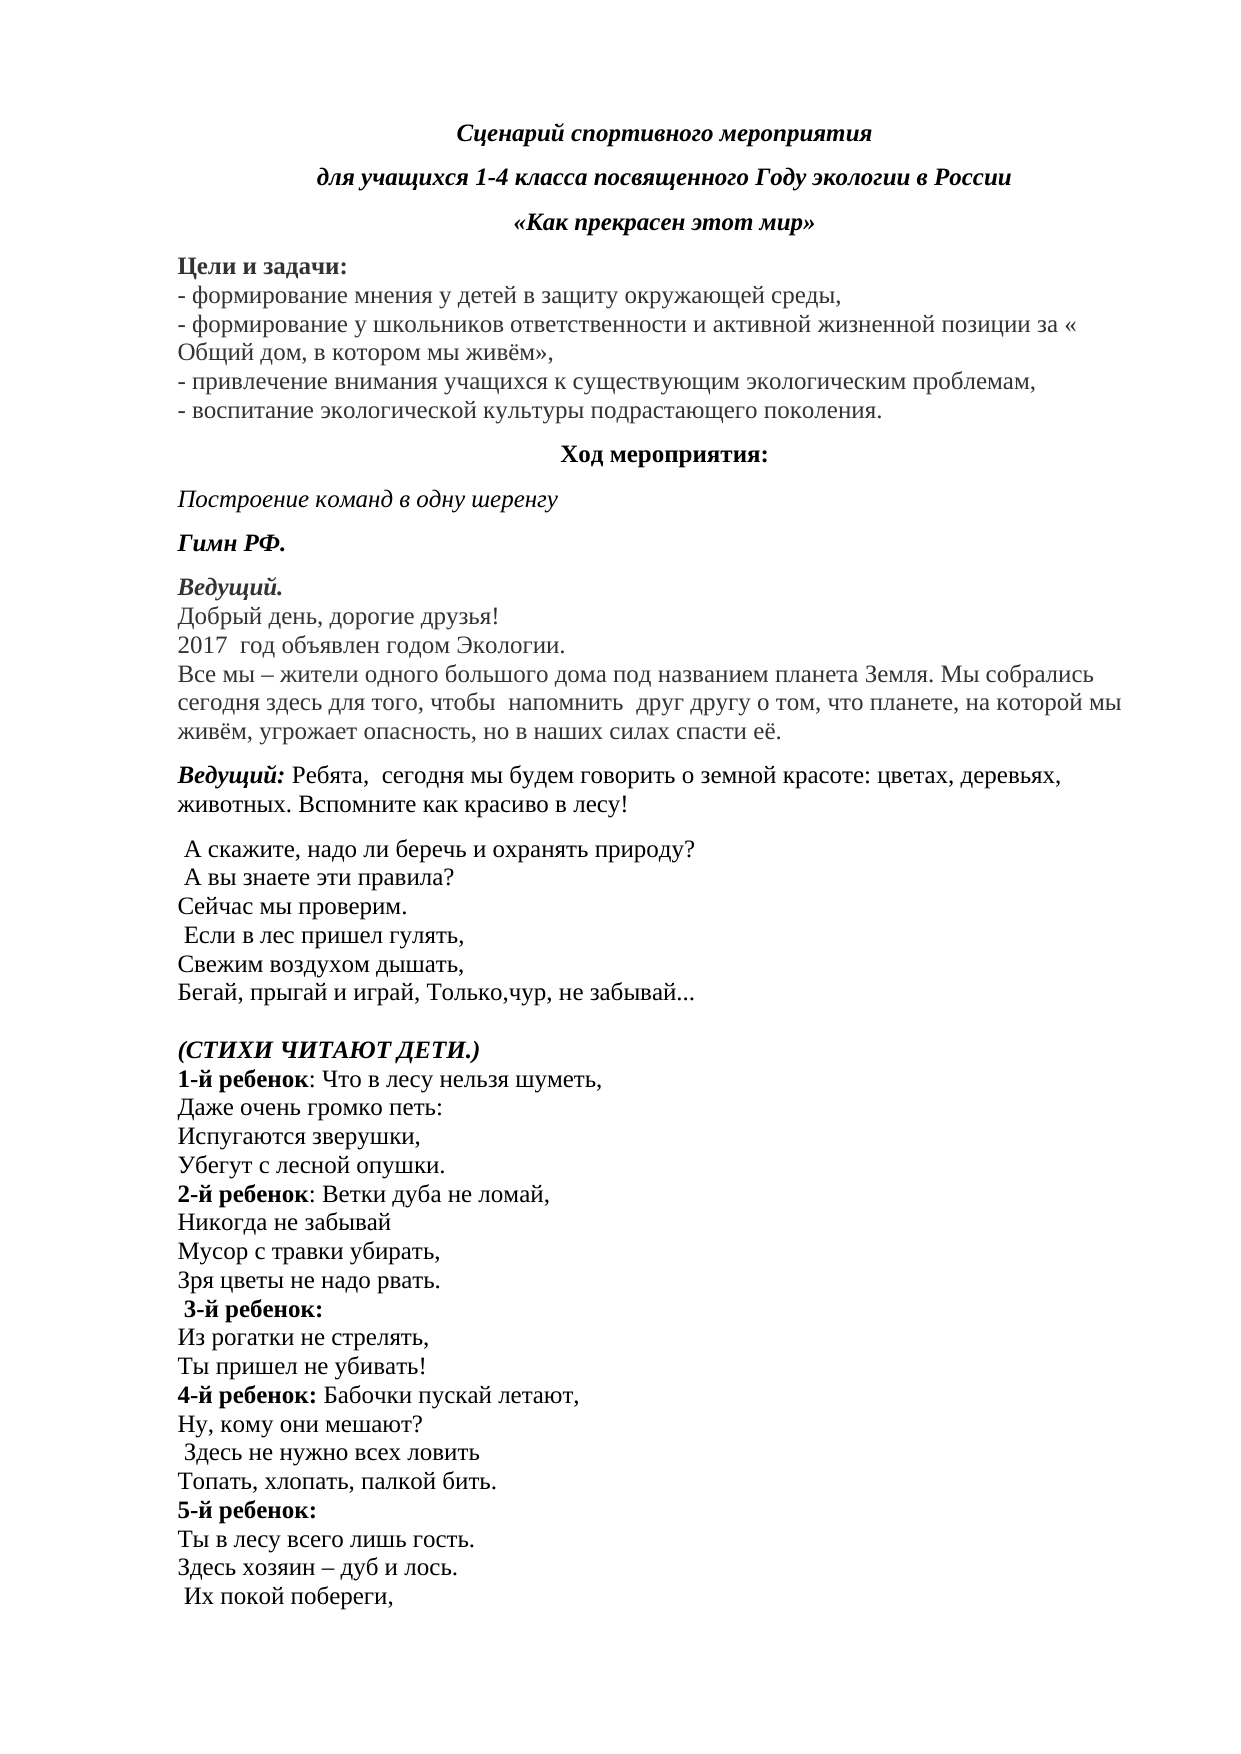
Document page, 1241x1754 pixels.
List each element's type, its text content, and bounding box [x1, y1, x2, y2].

text Если в лес пришел гулять, [177, 920, 1152, 949]
text Здесь не нужно всех ловить [177, 1437, 1152, 1466]
text Бегай, прыгай и играй, Только,чур, не забывай... [177, 977, 1152, 1006]
text «Как прекрасен этот мир» [177, 207, 1152, 236]
text Испугаются зверушки, [177, 1121, 1152, 1150]
text Все мы – жители одного большого дома под названием планета Земля. Мы собрались сегодня здесь для того, чтобы напомнить друг другу о том, что планете, на которой мы живём, угрожает опасность, но в наших силах спасти её. [177, 659, 1152, 745]
text Никогда не забывай [177, 1207, 1152, 1236]
text Добрый день, дорогие друзья! [177, 601, 1152, 630]
text Из рогатки не стрелять, [177, 1322, 1152, 1351]
text Ведущий. [177, 572, 1152, 601]
text 2-й ребенок: Ветки дуба не ломай, [177, 1179, 1152, 1207]
text 1-й ребенок: Что в лесу нельзя шуметь, [177, 1064, 1152, 1092]
text Их покой побереги, [177, 1581, 1152, 1610]
text Сценарий спортивного мероприятия [177, 118, 1152, 147]
text 3-й ребенок: [177, 1294, 1152, 1322]
text (СТИХИ ЧИТАЮТ ДЕТИ.) [177, 1035, 1152, 1064]
text для учащихся 1-4 класса посвященного Году экологии в России [177, 162, 1152, 191]
text Топать, хлопать, палкой бить. [177, 1466, 1152, 1495]
text Ты в лесу всего лишь гость. [177, 1524, 1152, 1552]
text Ну, кому они мешают? [177, 1409, 1152, 1437]
text А вы знаете эти правила? [177, 862, 1152, 891]
text Построение команд в одну шеренгу [177, 484, 1152, 512]
text Здесь хозяин – дуб и лось. [177, 1552, 1152, 1581]
text А скажите, надо ли беречь и охранять природу? [177, 834, 1152, 862]
text Ведущий: Ребята, сегодня мы будем говорить о земной красоте: цветах, деревьях, животных. Вспомните как красиво в лесу! [177, 761, 1152, 818]
text 2017 год объявлен годом Экологии. [177, 630, 1152, 659]
text Мусор с травки убирать, [177, 1236, 1152, 1265]
text 4-й ребенок: Бабочки пускай летают, [177, 1380, 1152, 1409]
text Ты пришел не убивать! [177, 1351, 1152, 1380]
text Даже очень громко петь: [177, 1092, 1152, 1121]
text Зря цветы не надо рвать. [177, 1265, 1152, 1294]
text Гимн РФ. [177, 528, 1152, 557]
text Цели и задачи: - формирование мнения у детей в защиту окружающей среды, - формирование у школьников ответственности и активной жизненной позиции за « Общий дом, в котором мы живём», - привлечение внимания учащихся к существующим экологическим проблемам, - воспитание экологической культуры подрастающего поколения. [177, 251, 1152, 424]
text 5-й ребенок: [177, 1495, 1152, 1524]
text Убегут с лесной опушки. [177, 1150, 1152, 1179]
text Сейчас мы проверим. [177, 891, 1152, 920]
text Ход мероприятия: [177, 439, 1152, 468]
text Свежим воздухом дышать, [177, 949, 1152, 977]
